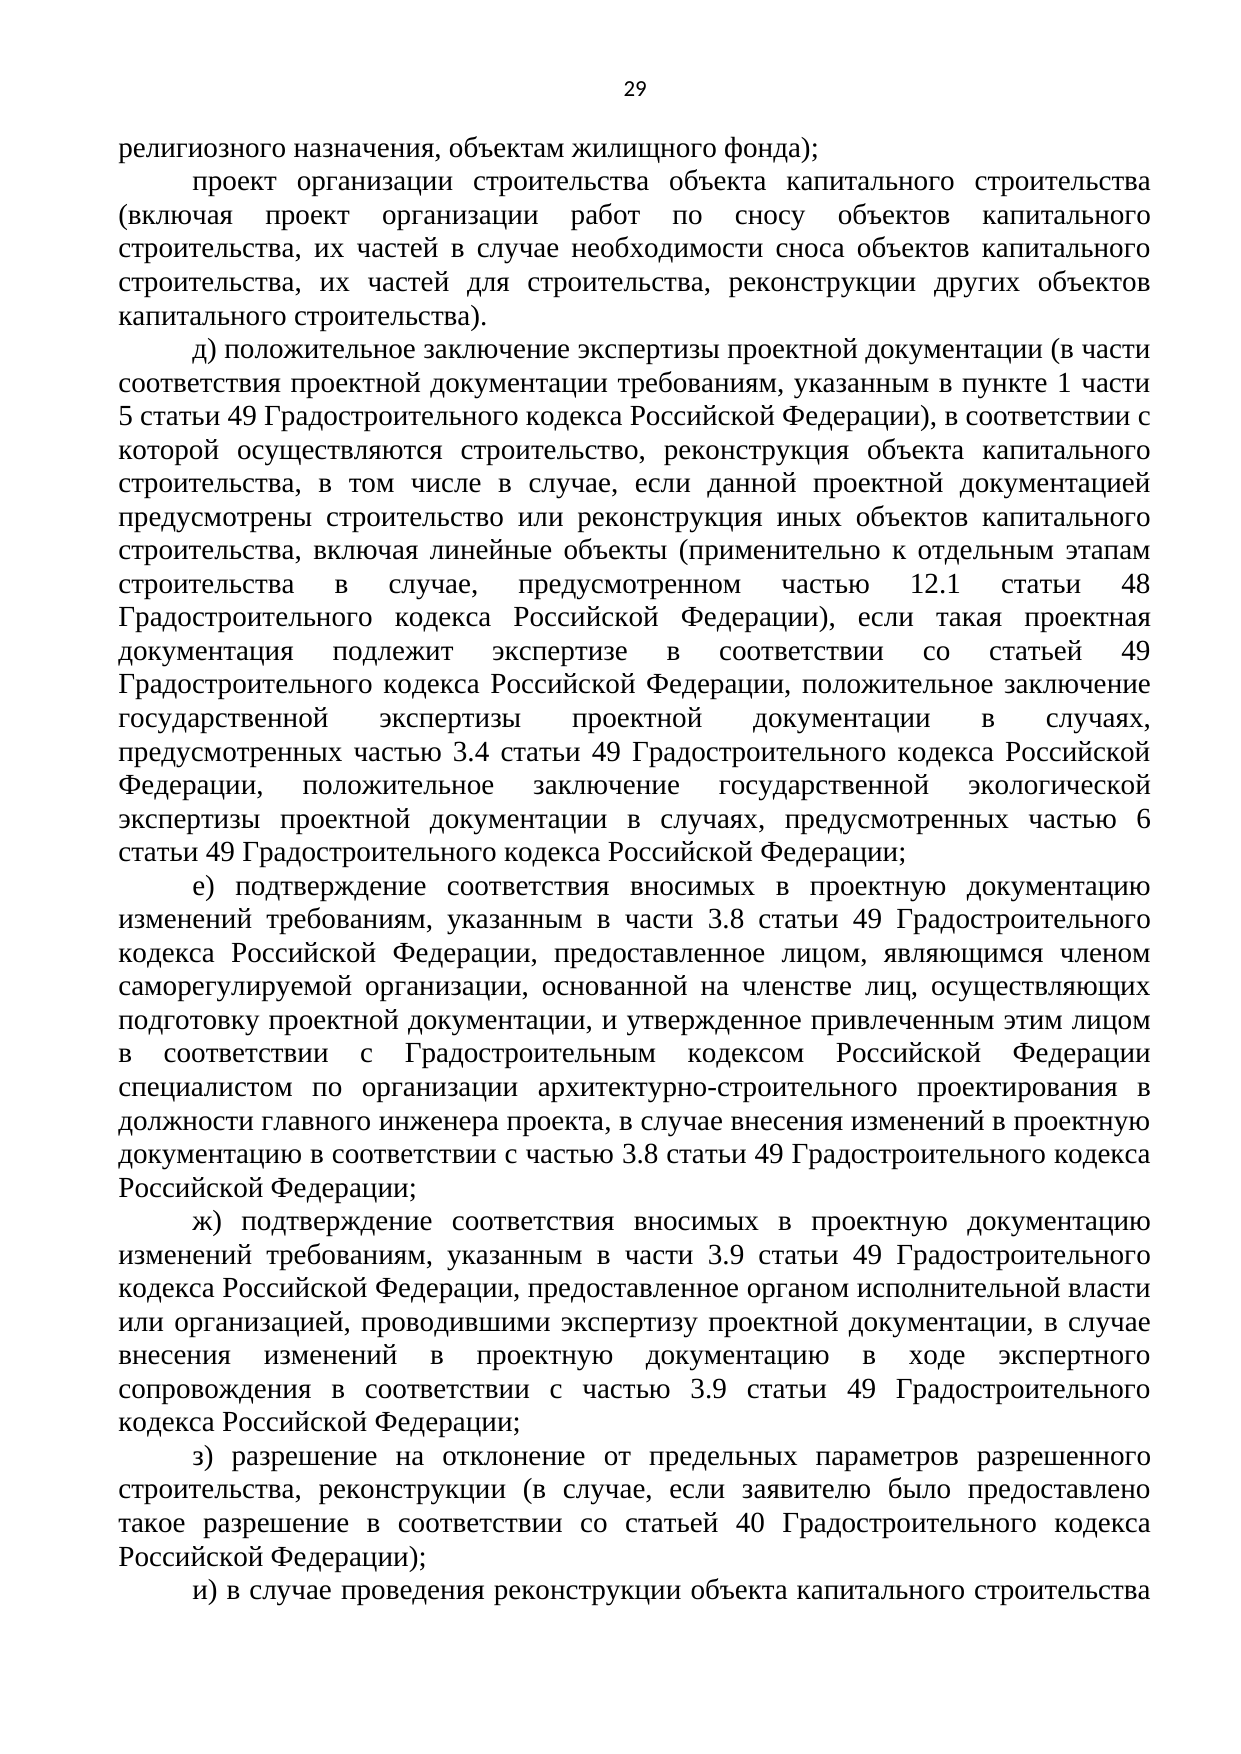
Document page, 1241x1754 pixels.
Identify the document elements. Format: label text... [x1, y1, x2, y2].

text з) разрешение на отклонение от предельных параметров разрешенного строительства, реконструкции (в случае, если заявителю было предоставлено такое разрешение в соответствии со статьей 40 Градостроительного кодекса Российской Федерации); [118, 1438, 1152, 1572]
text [118, 130, 1152, 163]
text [118, 1572, 1152, 1606]
text е) подтверждение соответствия вносимых в проектную документацию изменений требованиям, указанным в части 3.8 статьи 49 Градостроительного кодекса Российской Федерации, предоставленное лицом, являющимся членом саморегулируемой организации, основанной на членстве лиц, осуществляющих подготовку проектной документации, и утвержденное привлеченным этим лицом в соответствии с Градостроительным кодексом Российской Федерации специалистом по организации архитектурно-строительного проектирования в должности главного инженера проекта, в случае внесения изменений в проектную документацию в соответствии с частью 3.8 статьи 49 Градостроительного кодекса Российской Федерации; [118, 868, 1152, 1203]
text ж) подтверждение соответствия вносимых в проектную документацию изменений требованиям, указанным в части 3.9 статьи 49 Градостроительного кодекса Российской Федерации, предоставленное органом исполнительной власти или организацией, проводившими экспертизу проектной документации, в случае внесения изменений в проектную документацию в ходе экспертного сопровождения в соответствии с частью 3.9 статьи 49 Градостроительного кодекса Российской Федерации; [118, 1203, 1152, 1438]
text проект организации строительства объекта капитального строительства (включая проект организации работ по сносу объектов капитального строительства, их частей в случае необходимости сноса объектов капитального строительства, их частей для строительства, реконструкции других объектов капитального строительства). [118, 163, 1152, 331]
text д) положительное заключение экспертизы проектной документации (в части соответствия проектной документации требованиям, указанным в пункте 1 части 5 статьи 49 Градостроительного кодекса Российской Федерации), в соответствии с которой осуществляются строительство, реконструкция объекта капитального строительства, в том числе в случае, если данной проектной документацией предусмотрены строительство или реконструкция иных объектов капитального строительства, включая линейные объекты (применительно к отдельным этапам строительства в случае, предусмотренном частью 12.1 статьи 48 Градостроительного кодекса Российской Федерации), если такая проектная документация подлежит экспертизе в соответствии со статьей 49 Градостроительного кодекса Российской Федерации, положительное заключение государственной экспертизы проектной документации в случаях, предусмотренных частью 3.4 статьи 49 Градостроительного кодекса Российской Федерации, положительное заключение государственной экологической экспертизы проектной документации в случаях, предусмотренных частью 6 статьи 49 Градостроительного кодекса Российской Федерации; [118, 331, 1152, 868]
